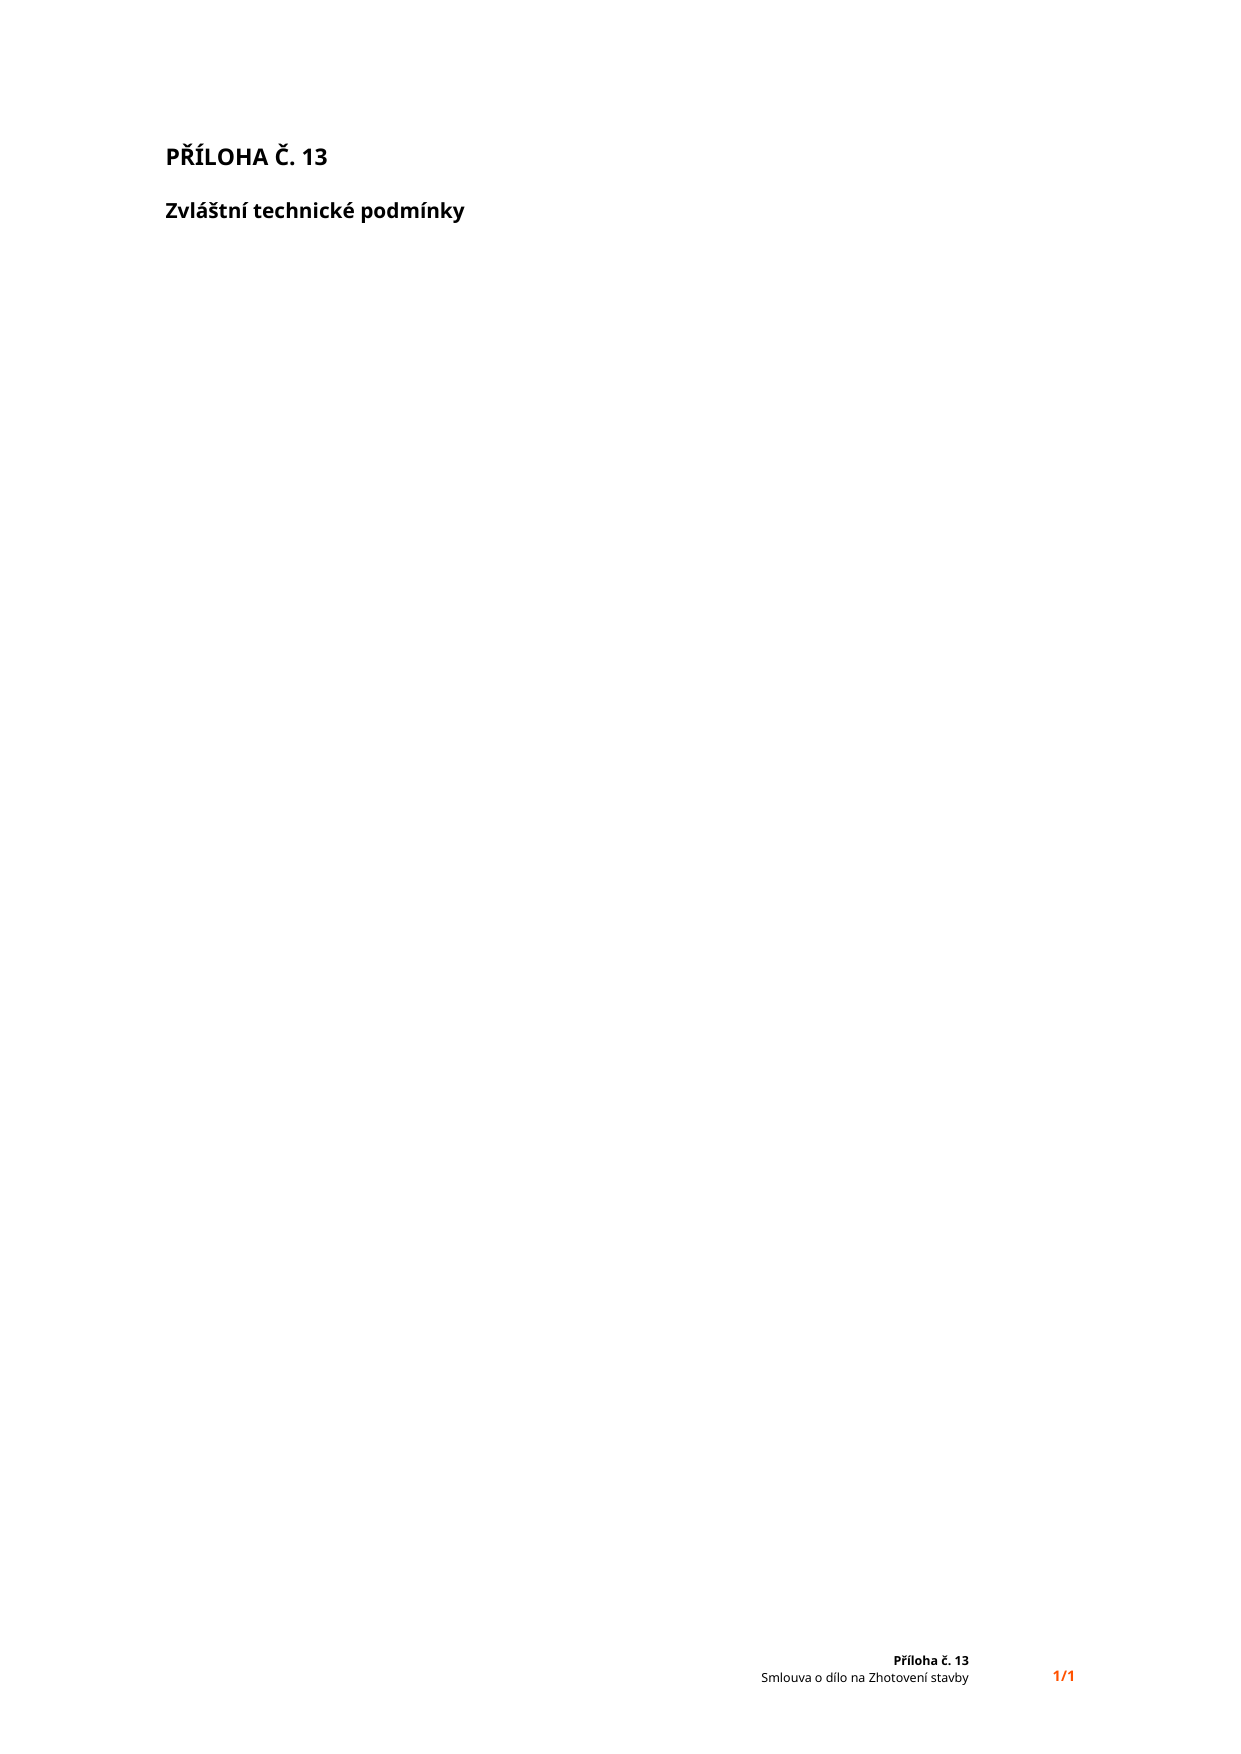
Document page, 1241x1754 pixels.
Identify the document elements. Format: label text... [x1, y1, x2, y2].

text Příloha č. 13 [165, 141, 1075, 173]
text Zvláštní technické podmínky [165, 197, 1075, 225]
